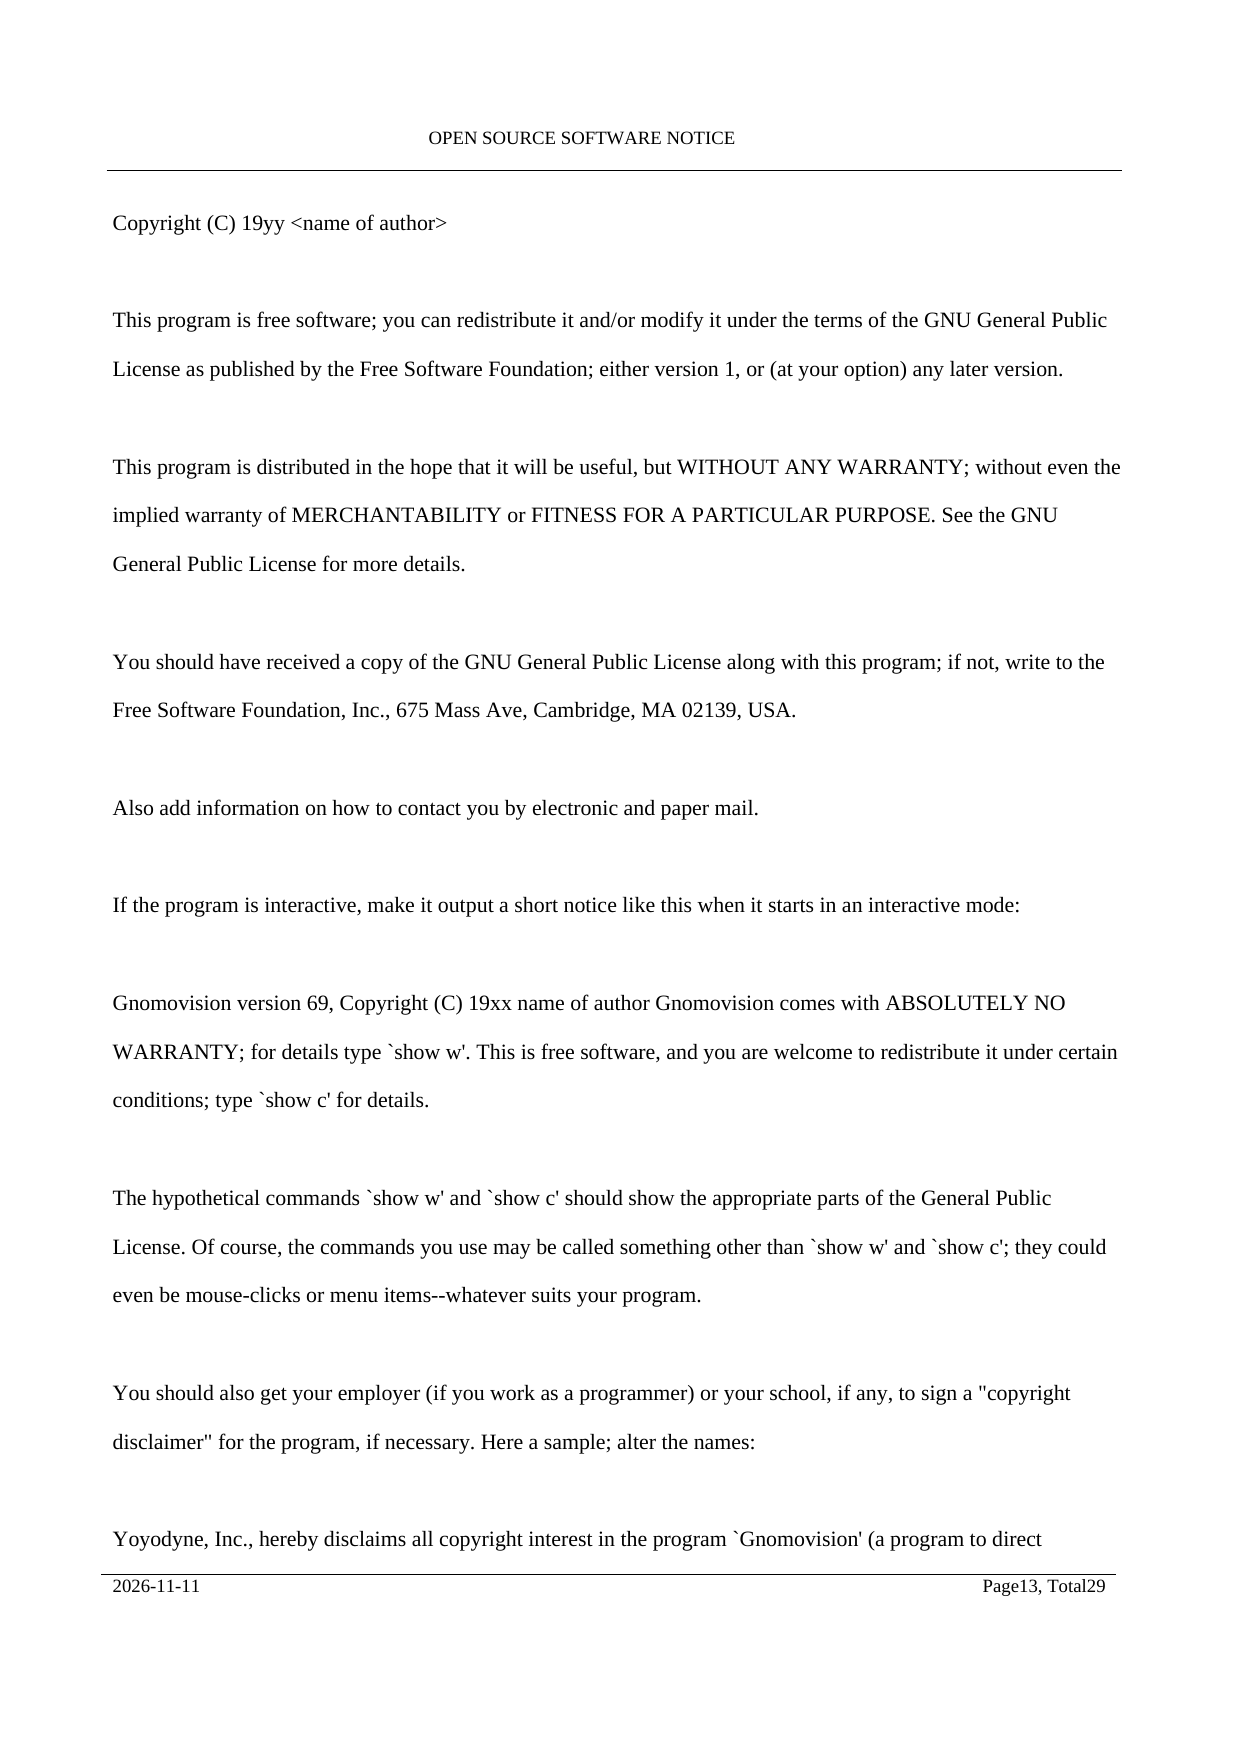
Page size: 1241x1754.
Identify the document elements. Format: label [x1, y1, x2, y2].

text [112, 206, 1128, 1555]
